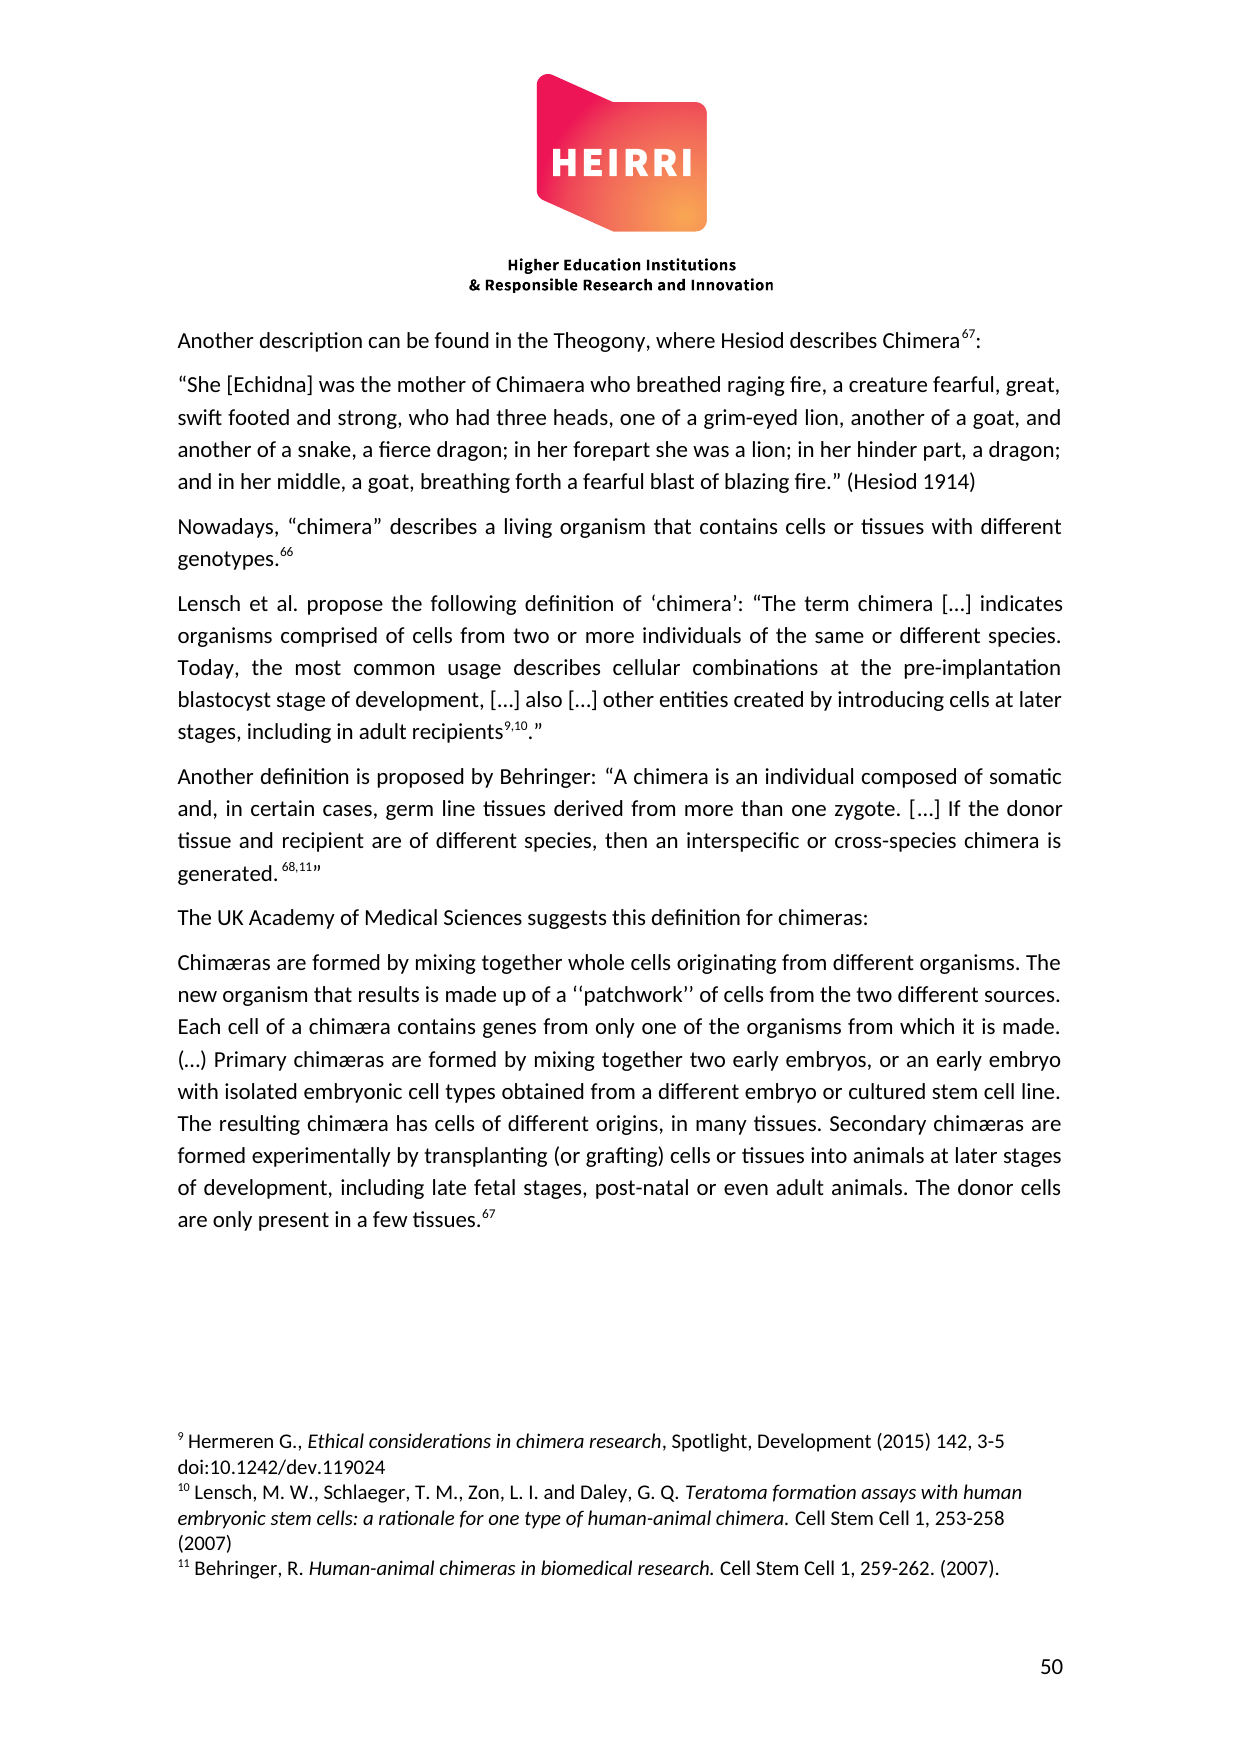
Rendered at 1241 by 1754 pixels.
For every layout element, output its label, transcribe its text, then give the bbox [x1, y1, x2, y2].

text “She [Echidna] was the mother of Chimaera who breathed raging fire, a creature fearful, great, swift footed and strong, who had three heads, one of a grim-eyed lion, another of a goat, and another of a snake, a fierce dragon; in her forepart she was a lion; in her hinder part, a dragon; and in her middle, a goat, breathing forth a fearful blast of blazing fire.” (Hesiod 1914) [177, 371, 1063, 495]
text Another definition is proposed by Behringer: “A chimera is an individual composed of somatic and, in certain cases, germ line tissues derived from more than one zygote. […] If the donor tissue and recipient are of different species, then an interspecific or cross-species chimera is generated. 68,” [177, 762, 1063, 887]
text Another description can be found in the Theogony, where Hesiod describes Chimera67: [177, 326, 1063, 354]
text Nowadays, “chimera” describes a living organism that contains cells or tissues with different genotypes.66 [177, 512, 1063, 572]
text The UK Academy of Medical Sciences suggests this definition for chimeras: [177, 903, 1063, 931]
text Chimæras are formed by mixing together whole cells originating from different organisms. The new organism that results is made up of a ‘‘patchwork’’ of cells from the two different sources. Each cell of a chimæra contains genes from only one of the organisms from which it is made. (…) Primary chimæras are formed by mixing together two early embryos, or an early embryo with isolated embryonic cell types obtained from a different embryo or cultured stem cell line. The resulting chimæra has cells of different origins, in many tissues. Secondary chimæras are formed experimentally by transplanting (or grafting) cells or tissues into animals at later stages of development, including late fetal stages, post-natal or even adult animals. The donor cells are only present in a few tissues.67 [177, 948, 1063, 1234]
picture [469, 74, 773, 293]
text Lensch et al. propose the following definition of ‘chimera’: “The term chimera […] indicates organisms comprised of cells from two or more individuals of the same or different species. Today, the most common usage describes cellular combinations at the pre-implantation blastocyst stage of development, […] also […] other entities created by introducing cells at later stages, including in adult recipients,.” [177, 589, 1063, 746]
